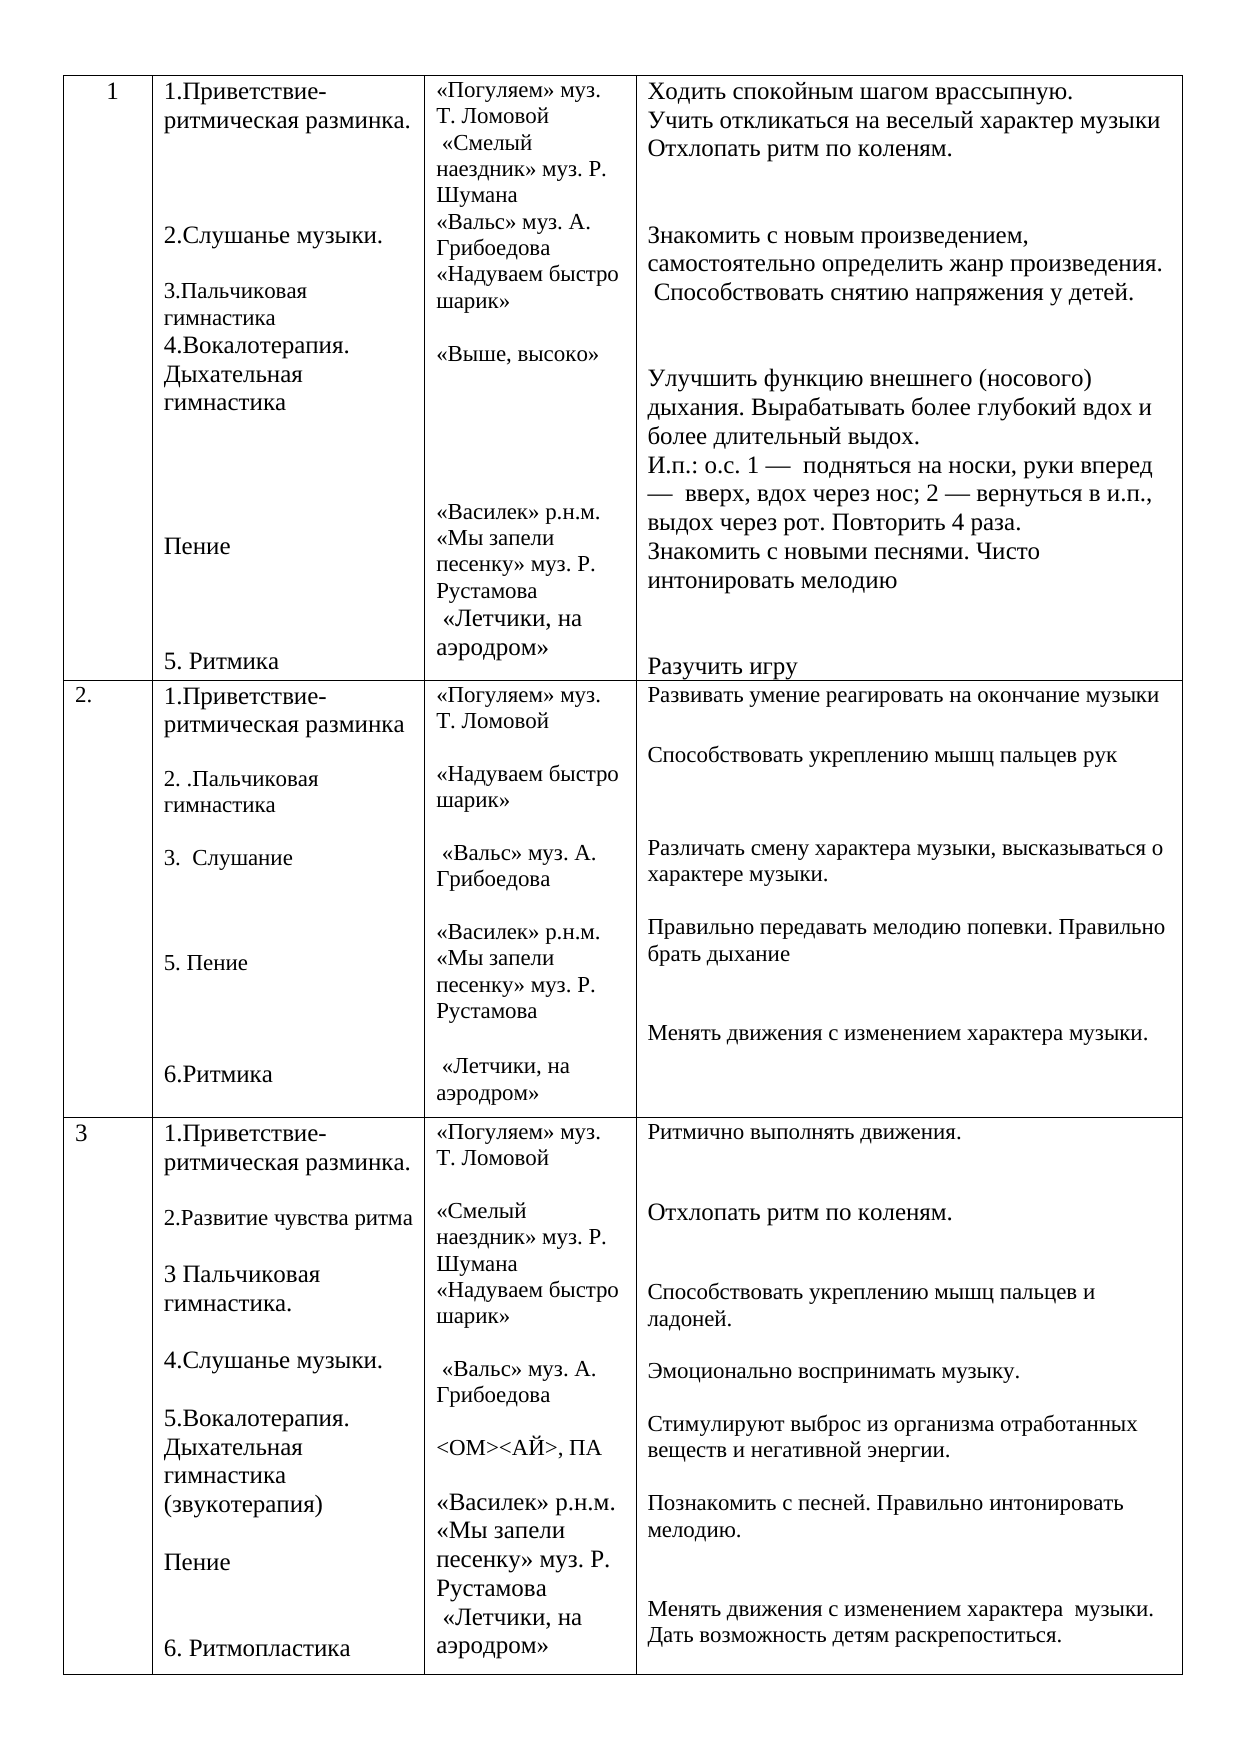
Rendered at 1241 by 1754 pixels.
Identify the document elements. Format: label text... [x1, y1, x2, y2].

table_cell 1.Приветствие- ритмическая разминка. 2.Слушанье музыки. 3.Пальчиковая гимнастика 4.Вокалотерапия. Дыхательная гимнастика Пение 5. Ритмика [153, 76, 424, 680]
table_cell 1 [64, 76, 152, 680]
table_cell 3 [64, 1118, 152, 1674]
table_cell 1.Приветствие- ритмическая разминка. 2.Развитие чувства ритма 3 Пальчиковая гимнастика. 4.Слушанье музыки. 5.Вокалотерапия. Дыхательная гимнастика (звукотерапия) Пение 6. Ритмопластика [153, 1118, 424, 1674]
table_cell «Погуляем» муз. Т. Ломовой «Смелый наездник» муз. Р. Шумана «Вальс» муз. А. Грибоедова «Надуваем быстро шарик» «Выше, высоко» «Василек» р.н.м. «Мы запели песенку» муз. Р. Рустамова «Летчики, на аэродром» [425, 76, 636, 680]
table_cell Развивать умение реагировать на окончание музыки Способствовать укреплению мышц пальцев рук Различать смену характера музыки, высказываться о характере музыки. Правильно передавать мелодию попевки. Правильно брать дыхание Менять движения с изменением характера музыки. [637, 681, 1182, 1117]
table_cell Ритмично выполнять движения. Отхлопать ритм по коленям. Способствовать укреплению мышц пальцев и ладоней. Эмоционально воспринимать музыку. Стимулируют выброс из организма отработанных веществ и негативной энергии. Познакомить с песней. Правильно интонировать мелодию. Менять движения с изменением характера музыки. Дать возможность детям раскрепоститься. [637, 1118, 1182, 1674]
table_cell «Погуляем» муз. Т. Ломовой «Надуваем быстро шарик» «Вальс» муз. А. Грибоедова «Василек» р.н.м. «Мы запели песенку» муз. Р. Рустамова «Летчики, на аэродром» [425, 681, 636, 1117]
table_cell Ходить спокойным шагом врассыпную. Учить откликаться на веселый характер музыки Отхлопать ритм по коленям. Знакомить с новым произведением, самостоятельно определить жанр произведения. Способствовать снятию напряжения у детей. Улучшить функцию внешнего (носового) дыхания. Вырабатывать более глубокий вдох и более длительный выдох. И.п.: о.с. 1 — подняться на носки, руки вперед — вверх, вдох через нос; 2 — вернуться в и.п., выдох через рот. Повторить 4 раза. Знакомить с новыми песнями. Чисто интонировать мелодию Разучить игру [637, 76, 1182, 680]
table_cell 1.Приветствие- ритмическая разминка 2. .Пальчиковая гимнастика 3. Слушание 5. Пение 6.Ритмика [153, 681, 424, 1117]
table_cell «Погуляем» муз. Т. Ломовой «Смелый наездник» муз. Р. Шумана «Надуваем быстро шарик» «Вальс» муз. А. Грибоедова <ОМ><АЙ>, ПА «Василек» р.н.м. «Мы запели песенку» муз. Р. Рустамова «Летчики, на аэродром» [425, 1118, 636, 1674]
table_cell 2. [64, 681, 152, 1117]
